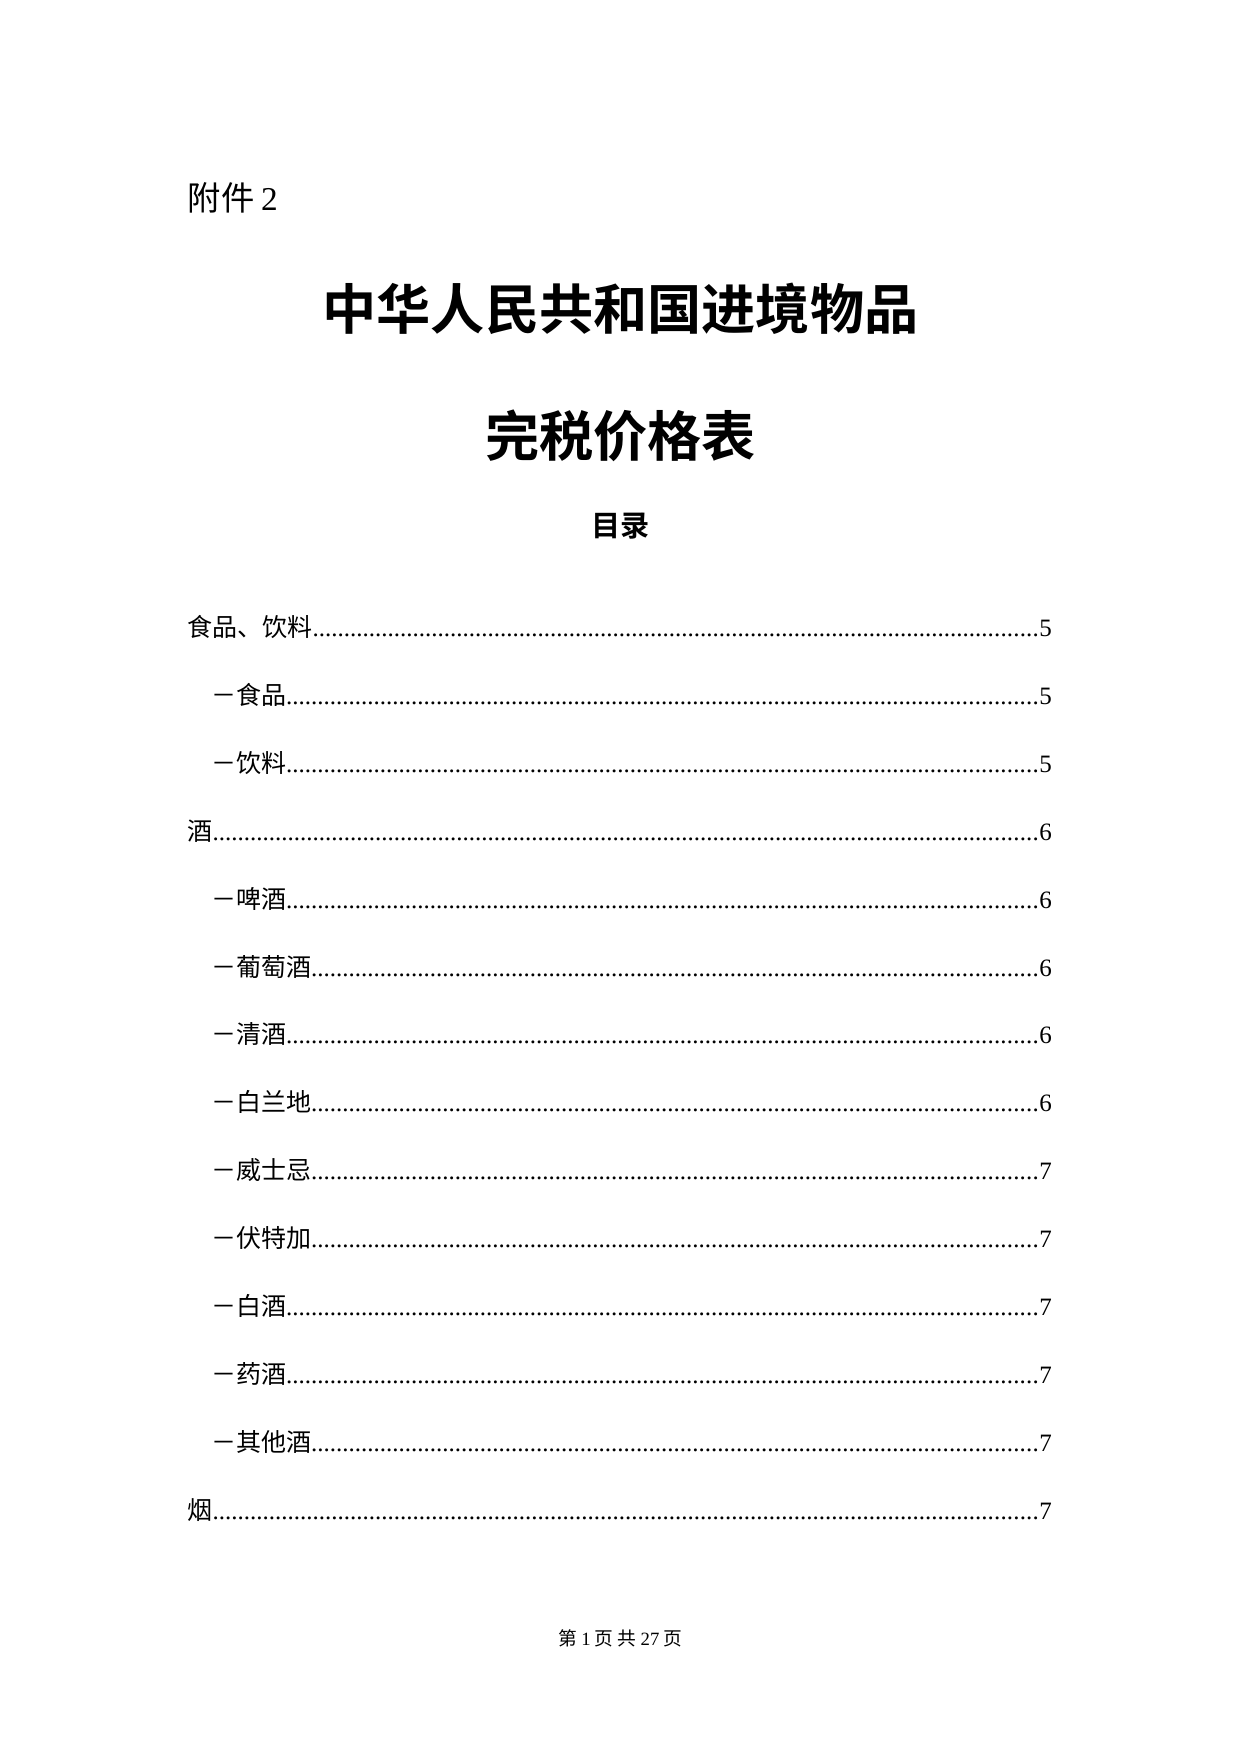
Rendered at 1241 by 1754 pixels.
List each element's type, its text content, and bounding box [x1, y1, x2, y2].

text －食品 5 [211, 659, 1053, 727]
text 目录 [187, 490, 1053, 558]
text －伏特加 7 [211, 1203, 1053, 1271]
text －威士忌 7 [211, 1135, 1053, 1203]
title 附件2 [187, 162, 1053, 230]
text 食品、饮料 5 [187, 592, 1053, 659]
text －白酒 7 [211, 1271, 1053, 1339]
text －白兰地 6 [211, 1067, 1053, 1135]
text －葡萄酒 6 [211, 931, 1053, 999]
text －其他酒 7 [211, 1407, 1053, 1474]
title 中华人民共和国进境物品 [187, 255, 1053, 357]
text 烟 7 [187, 1474, 1053, 1542]
text －药酒 7 [211, 1339, 1053, 1407]
text －啤酒 6 [211, 863, 1053, 931]
text 酒 6 [187, 795, 1053, 863]
text －清酒 6 [211, 999, 1053, 1067]
title 完税价格表 [187, 382, 1053, 483]
text －饮料 5 [211, 727, 1053, 795]
